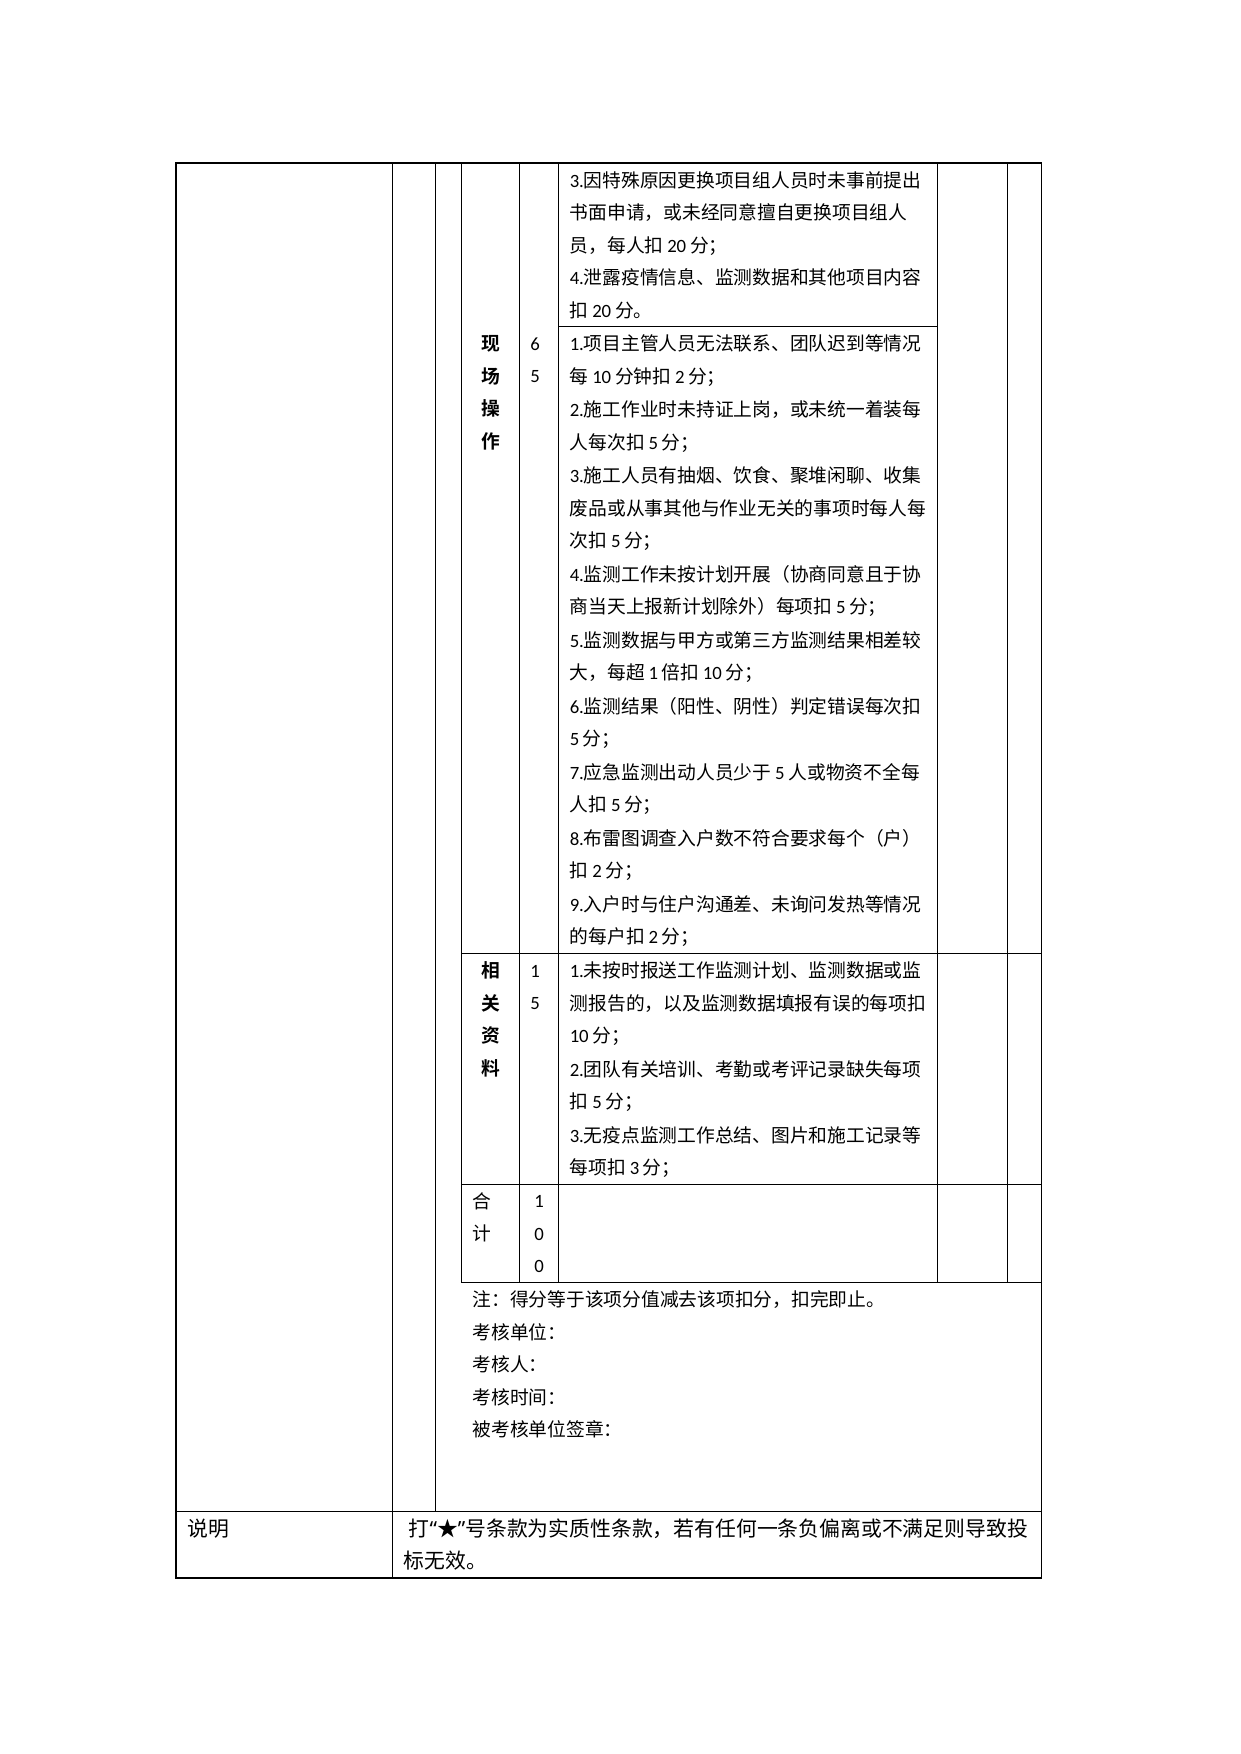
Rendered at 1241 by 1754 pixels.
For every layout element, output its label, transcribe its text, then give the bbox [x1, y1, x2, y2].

table_cell 说明 [177, 1512, 392, 1577]
table_cell 4 [393, 164, 435, 1511]
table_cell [436, 164, 1041, 1511]
table_cell [177, 164, 392, 1511]
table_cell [393, 1512, 1041, 1577]
